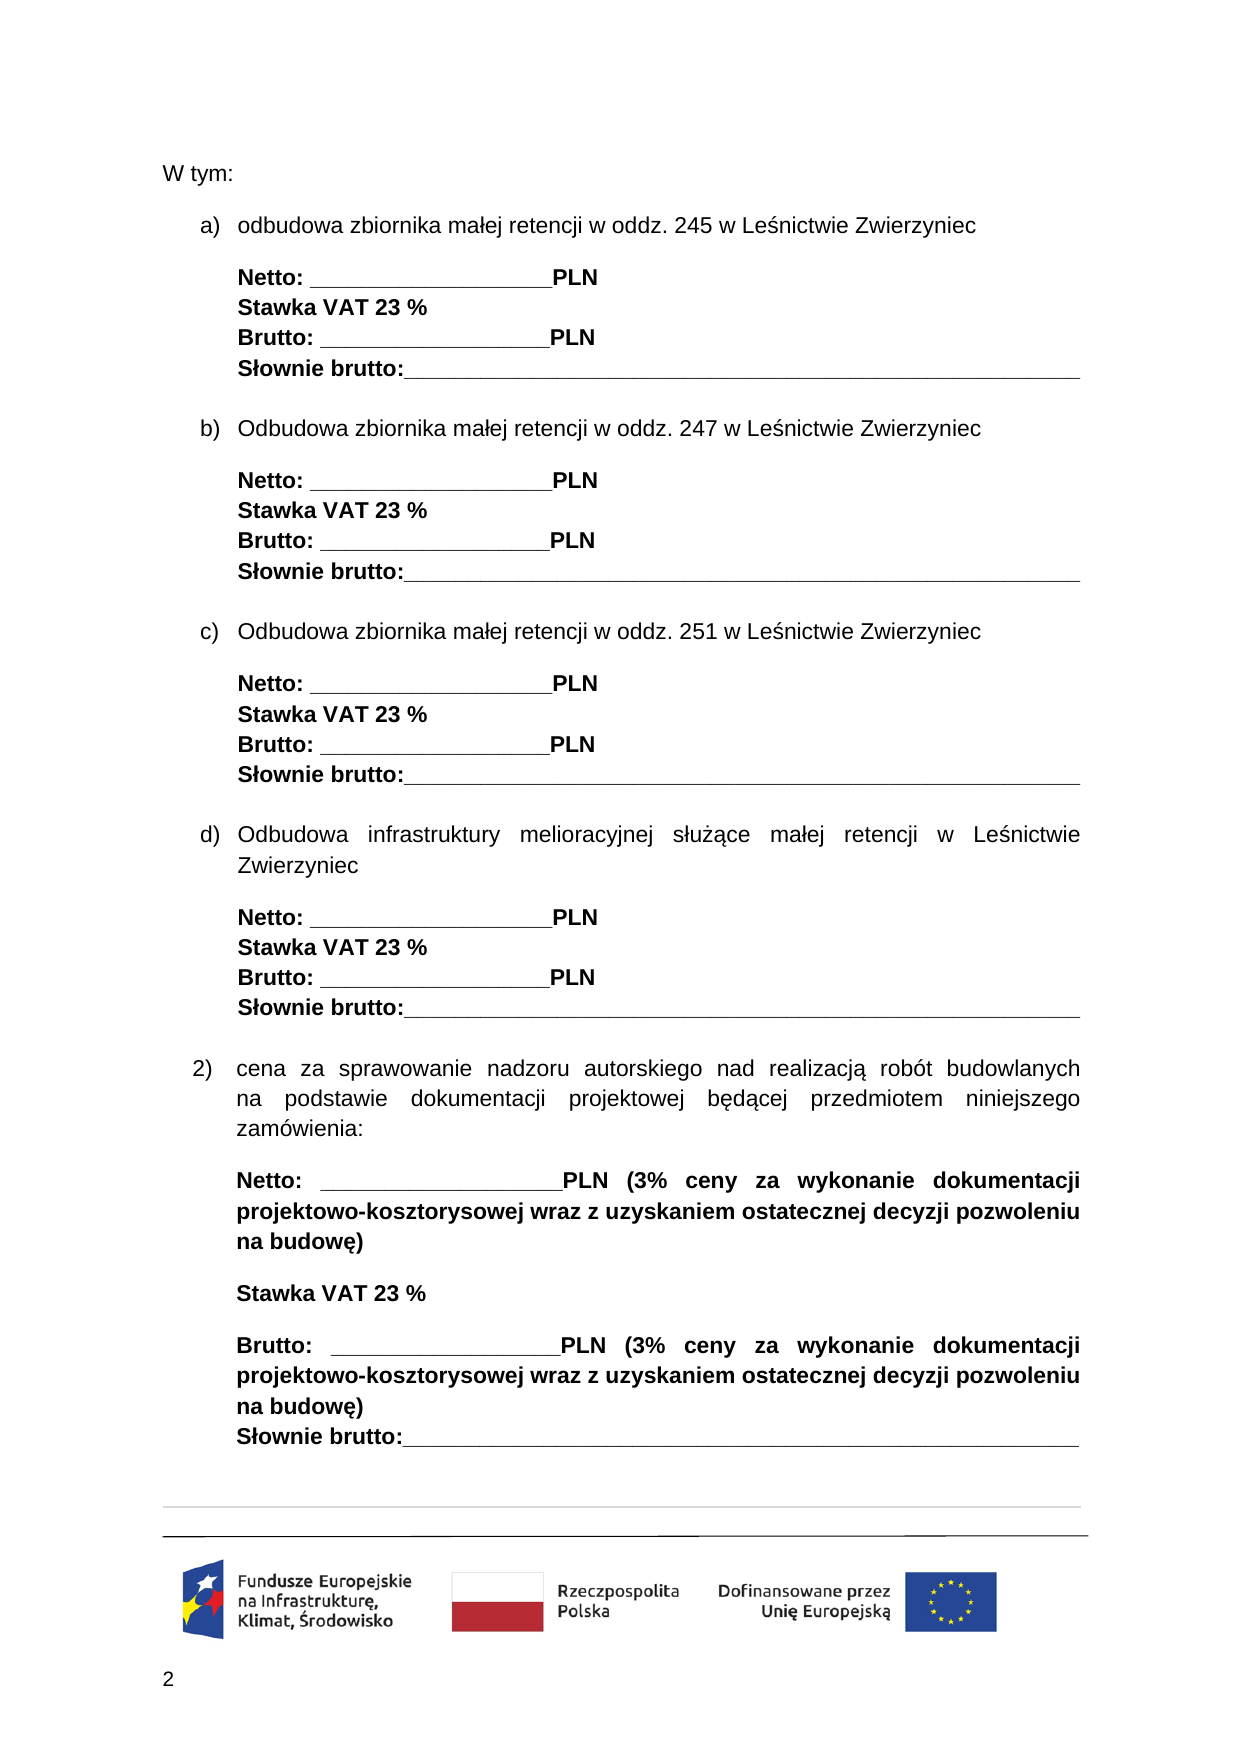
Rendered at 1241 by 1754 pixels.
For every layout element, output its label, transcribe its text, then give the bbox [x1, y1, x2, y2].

list Brutto: __________________PLN [237, 731, 1081, 757]
list odbudowa zbiornika małej retencji w oddz. 245 w Leśnictwie Zwierzyniec [200, 212, 1081, 238]
list Odbudowa zbiornika małej retencji w oddz. 247 w Leśnictwie Zwierzyniec [200, 415, 1081, 441]
text W tym: [162, 159, 1081, 186]
list Brutto: __________________PLN [237, 527, 1081, 554]
list Brutto: __________________PLN [237, 324, 1081, 351]
list Netto: ___________________PLN (3% ceny za wykonanie dokumentacji projektowo-kosztorysowej wraz z uzyskaniem ostatecznej decyzji pozwoleniu na budowę) [236, 1167, 1081, 1254]
list Stawka VAT 23 % [237, 934, 1081, 960]
list Słownie brutto:_____________________________________________________ [237, 994, 1081, 1021]
list Odbudowa infrastruktury melioracyjnej służące małej retencji w Leśnictwie Zwierzyniec [200, 821, 1081, 878]
text Słownie brutto:_____________________________________________________ [236, 1423, 1081, 1449]
list Stawka VAT 23 % [237, 294, 1081, 320]
picture [162, 1539, 1018, 1659]
list Stawka VAT 23 % [236, 1280, 1081, 1306]
list Netto: ___________________PLN [237, 904, 1081, 930]
list Słownie brutto:_____________________________________________________ [237, 761, 1081, 787]
list Stawka VAT 23 % [237, 497, 1081, 524]
list Netto: ___________________PLN [237, 467, 1081, 493]
list Brutto: __________________PLN [237, 964, 1081, 991]
list Słownie brutto:_____________________________________________________ [237, 354, 1081, 381]
list Stawka VAT 23 % [237, 701, 1081, 727]
list Netto: ___________________PLN [237, 264, 1081, 290]
list Brutto: __________________PLN (3% ceny za wykonanie dokumentacji projektowo-kosztorysowej wraz z uzyskaniem ostatecznej decyzji pozwoleniu na budowę) [236, 1332, 1081, 1419]
list Słownie brutto:_____________________________________________________ [237, 558, 1081, 584]
list cena za sprawowanie nadzoru autorskiego nad realizacją robót budowlanych na podstawie dokumentacji projektowej będącej przedmiotem niniejszego zamówienia: [192, 1055, 1081, 1142]
list Netto: ___________________PLN [237, 670, 1081, 697]
list Odbudowa zbiornika małej retencji w oddz. 251 w Leśnictwie Zwierzyniec [200, 618, 1081, 644]
